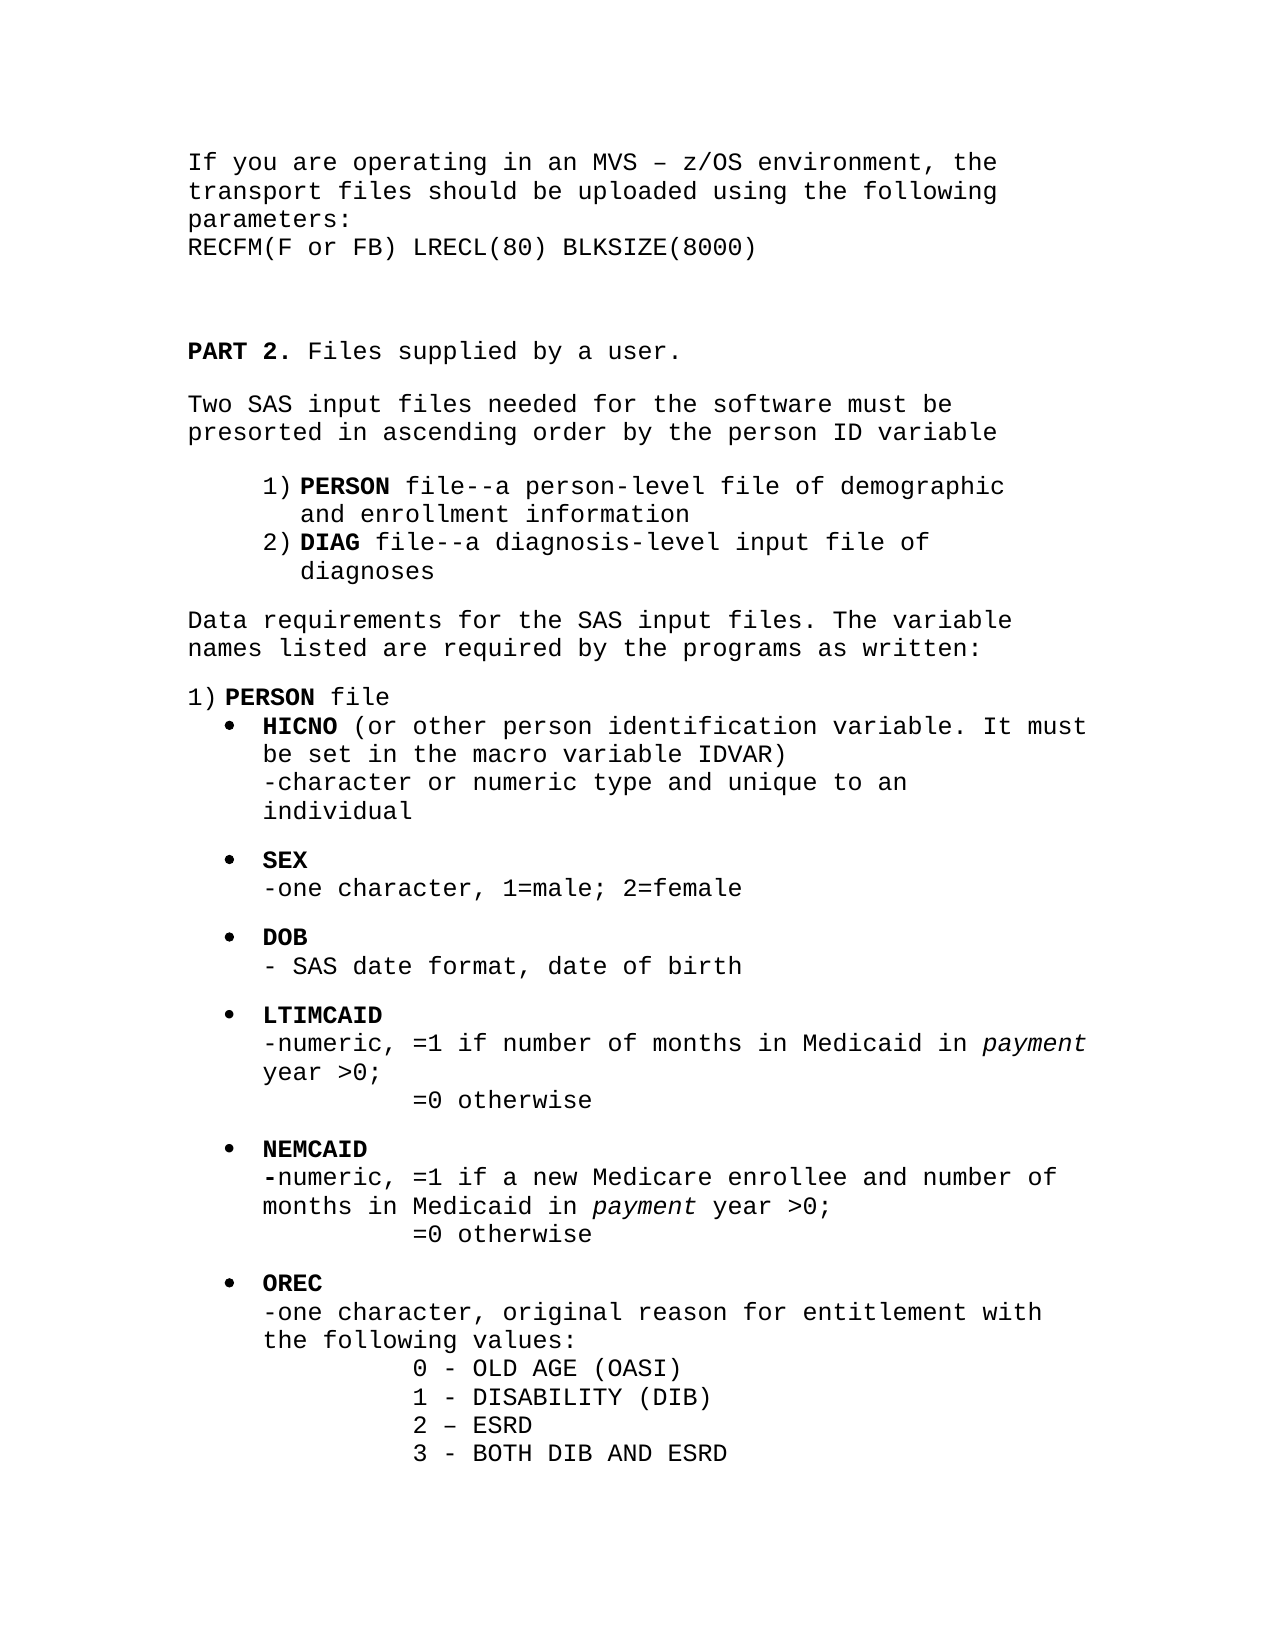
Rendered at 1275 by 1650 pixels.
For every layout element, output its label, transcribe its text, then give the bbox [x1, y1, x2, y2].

list PERSON file [187, 685, 1087, 713]
text 2 – ESRD [412, 1412, 1087, 1441]
text -character or numeric type and unique to an individual [262, 770, 1087, 827]
list NEMCAID [225, 1137, 1087, 1165]
text -numeric, =1 if number of months in Medicaid in payment year >0; [262, 1031, 1087, 1087]
list SEX [225, 847, 1087, 876]
text 3 - BOTH DIB AND ESRD [412, 1441, 1087, 1469]
text 0 - OLD AGE (OASI) [412, 1356, 1087, 1384]
text -numeric, =1 if a new Medicare enrollee and number of months in Medicaid in payment year >0; [262, 1165, 1087, 1222]
text =0 otherwise [412, 1222, 1087, 1250]
list HICNO (or other person identification variable. It must be set in the macro variable IDVAR) [225, 713, 1087, 770]
list LTIMCAID [225, 1002, 1087, 1031]
text RECFM(F or FB) LRECL(80) BLKSIZE(8000) [187, 235, 1087, 263]
list DIAG file--a diagnosis-level input file of diagnoses [262, 530, 1012, 587]
text =0 otherwise [412, 1087, 1087, 1116]
list OREC [225, 1271, 1087, 1299]
text -one character, original reason for entitlement with the following values: [262, 1299, 1087, 1356]
text If you are operating in an MVS – z/OS environment, the transport files should be uploaded using the following parameters: [187, 150, 1087, 235]
list DOB [225, 925, 1087, 953]
list PERSON file--a person-level file of demographic and enrollment information [262, 473, 1012, 530]
text Data requirements for the SAS input files. The variable names listed are required by the programs as written: [187, 607, 1087, 664]
text Two SAS input files needed for the software must be presorted in ascending order by the person ID variable [187, 392, 1087, 448]
text -one character, 1=male; 2=female [262, 876, 1087, 904]
subtitle PART 2. Files supplied by a user. [187, 338, 1087, 367]
text 1 - DISABILITY (DIB) [412, 1384, 1087, 1412]
text - SAS date format, date of birth [262, 953, 1087, 982]
